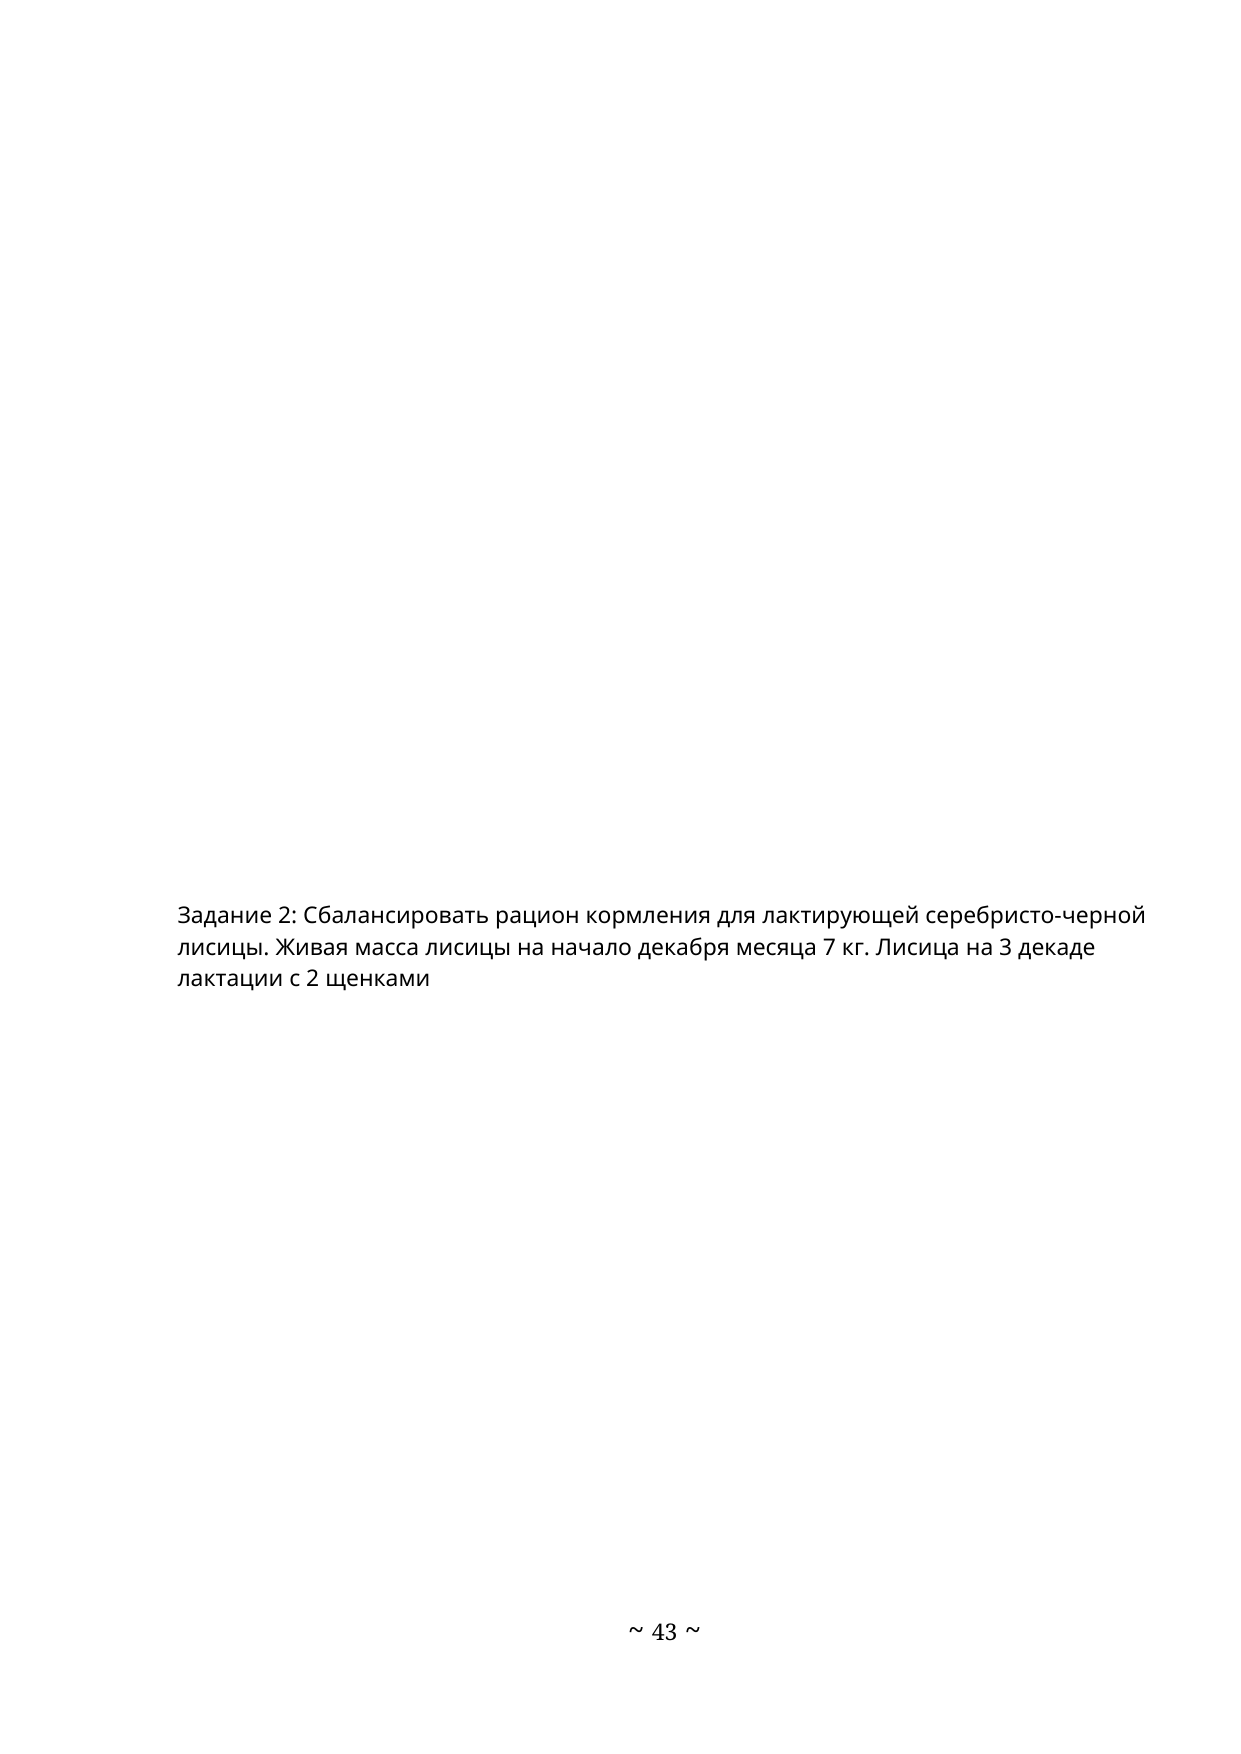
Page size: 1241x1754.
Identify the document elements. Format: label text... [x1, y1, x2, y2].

text Задание 2: Сбалансировать рацион кормления для лактирующей серебристо-черной лисицы. Живая масса лисицы на начало декабря месяца 7 кг. Лисица на 3 декаде лактации с 2 щенками [177, 899, 1152, 993]
